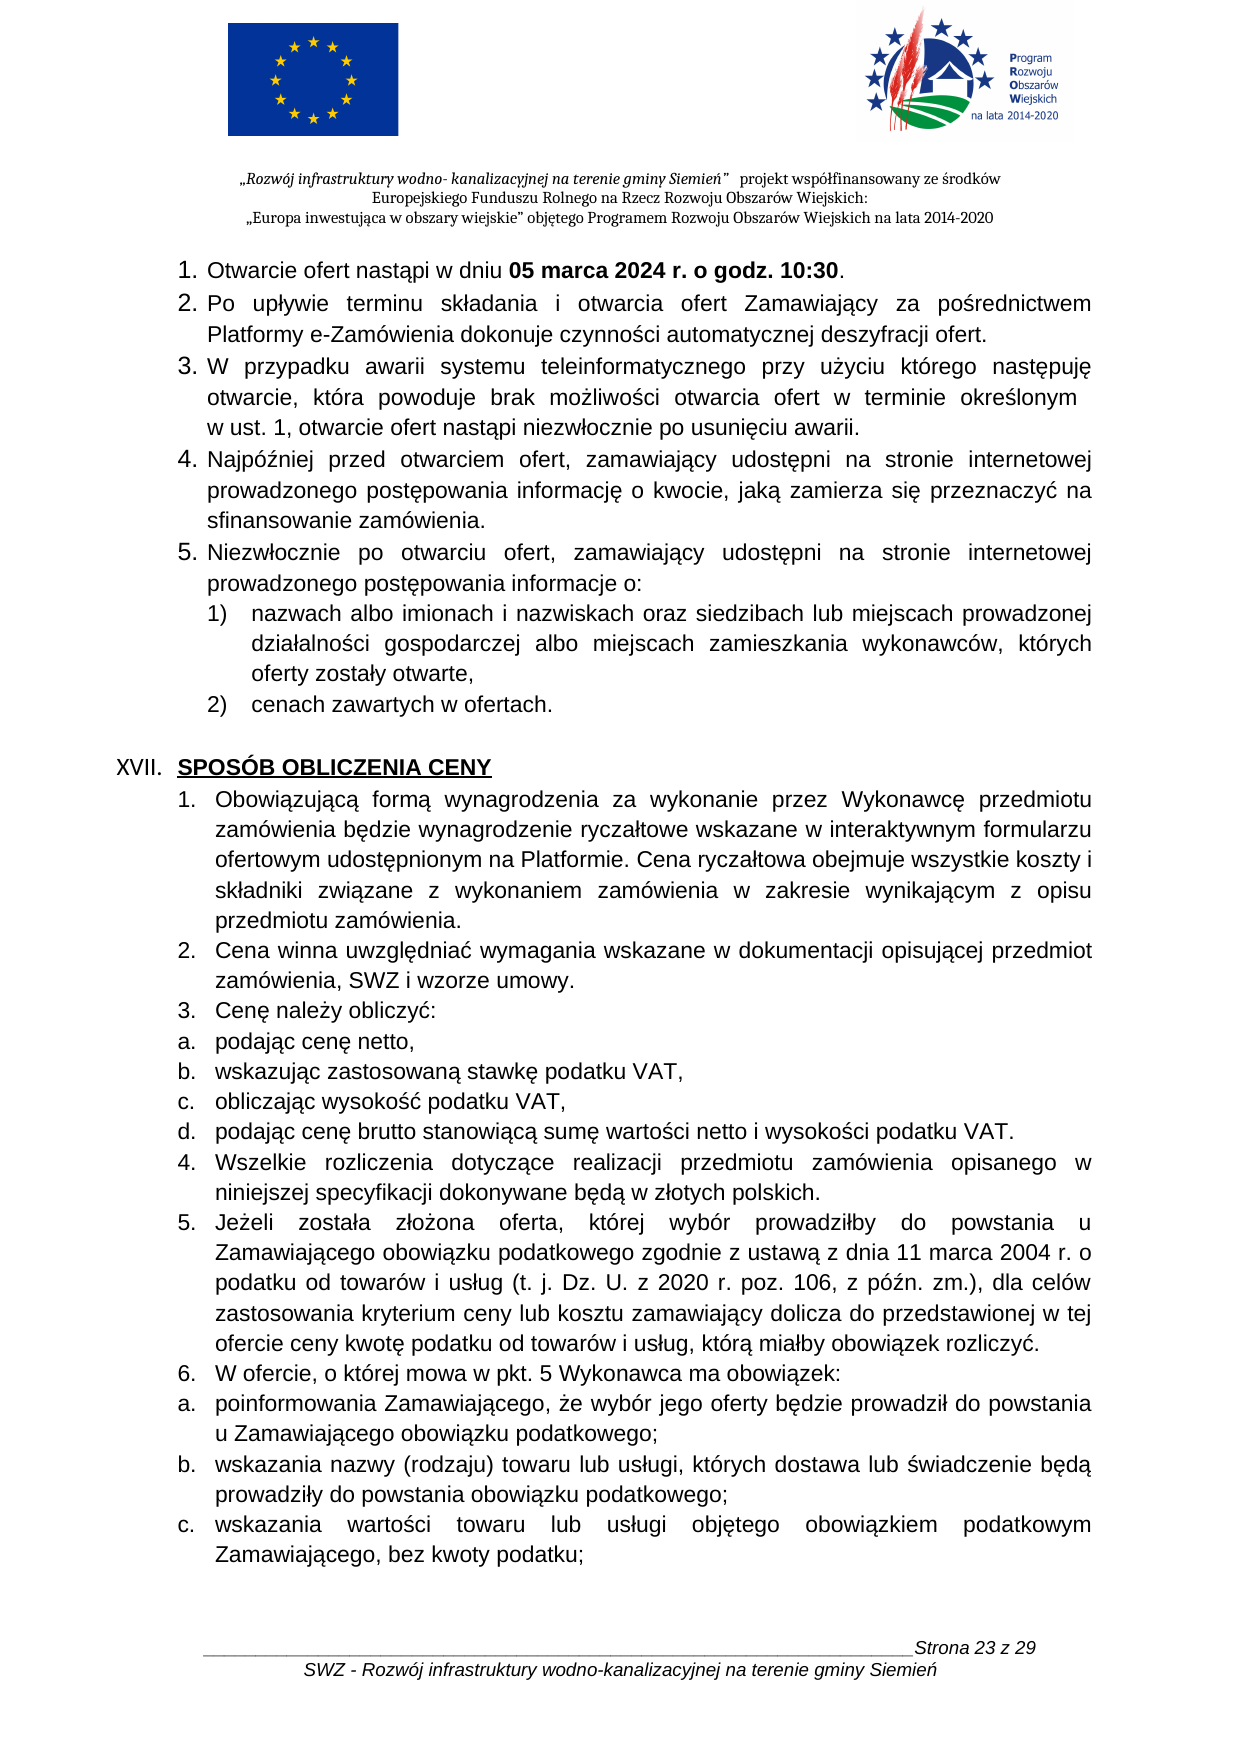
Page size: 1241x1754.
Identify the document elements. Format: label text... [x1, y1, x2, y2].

subtitle Najpóźniej przed otwarciem ofert, zamawiający udostępni na stronie internetowej prowadzonego postępowania informację o kwocie, jaką zamierza się przeznaczyć na sfinansowanie zamówienia. [177, 444, 1092, 533]
subtitle Otwarcie ofert nastąpi w dniu 05 marca 2024 r. o godz. 10:30. [177, 255, 1092, 284]
list poinformowania Zamawiającego, że wybór jego oferty będzie prowadził do powstania u Zamawiającego obowiązku podatkowego; [177, 1390, 1092, 1447]
subtitle Niezwłocznie po otwarciu ofert, zamawiający udostępni na stronie internetowej prowadzonego postępowania informacje o: [177, 537, 1092, 596]
list obliczając wysokość podatku VAT, [177, 1088, 1092, 1114]
list Jeżeli została złożona oferta, której wybór prowadziłby do powstania u Zamawiającego obowiązku podatkowego zgodnie z ustawą z dnia 11 marca 2004 r. o podatku od towarów i usług (t. j. Dz. U. z 2020 r. poz. 106, z późn. zm.), dla celów zastosowania kryterium ceny lub kosztu zamawiający dolicza do przedstawionej w tej ofercie ceny kwotę podatku od towarów i usług, którą miałby obowiązek rozliczyć. [177, 1209, 1092, 1356]
list wskazania wartości towaru lub usługi objętego obowiązkiem podatkowym Zamawiającego, bez kwoty podatku; [177, 1511, 1092, 1567]
picture [856, 0, 1074, 143]
list podając cenę netto, [177, 1028, 1092, 1054]
subtitle W przypadku awarii systemu teleinformatycznego przy użyciu którego następuję otwarcie, która powoduje brak możliwości otwarcia ofert w terminie określonym w ust. 1, otwarcie ofert nastąpi niezwłocznie po usunięciu awarii. [177, 351, 1092, 440]
list Wszelkie rozliczenia dotyczące realizacji przedmiotu zamówienia opisanego w niniejszej specyfikacji dokonywane będą w złotych polskich. [177, 1148, 1092, 1205]
list Cenę należy obliczyć: [177, 997, 1092, 1024]
list wskazania nazwy (rodzaju) towaru lub usługi, których dostawa lub świadczenie będą prowadziły do powstania obowiązku podatkowego; [177, 1451, 1092, 1507]
subtitle Po upływie terminu składania i otwarcia ofert Zamawiający za pośrednictwem Platformy e-Zamówienia dokonuje czynności automatycznej deszyfracji ofert. [177, 288, 1092, 347]
list podając cenę brutto stanowiącą sumę wartości netto i wysokości podatku VAT. [177, 1118, 1092, 1144]
text 1) nazwach albo imionach i nazwiskach oraz siedzibach lub miejscach prowadzonej działalności gospodarczej albo miejscach zamieszkania wykonawców, których oferty zostały otwarte, [207, 600, 1092, 687]
text 2) cenach zawartych w ofertach. [207, 691, 1092, 717]
list SPOSÓB OBLICZENIA CENY [162, 751, 1092, 781]
picture [228, 23, 399, 136]
list Cena winna uwzględniać wymagania wskazane w dokumentacji opisującej przedmiot zamówienia, SWZ i wzorze umowy. [177, 937, 1092, 993]
list W ofercie, o której mowa w pkt. 5 Wykonawca ma obowiązek: [177, 1360, 1092, 1386]
list Obowiązującą formą wynagrodzenia za wykonanie przez Wykonawcę przedmiotu zamówienia będzie wynagrodzenie ryczałtowe wskazane w interaktywnym formularzu ofertowym udostępnionym na Platformie. Cena ryczałtowa obejmuje wszystkie koszty i składniki związane z wykonaniem zamówienia w zakresie wynikającym z opisu przedmiotu zamówienia. [177, 786, 1092, 933]
list wskazując zastosowaną stawkę podatku VAT, [177, 1058, 1092, 1084]
